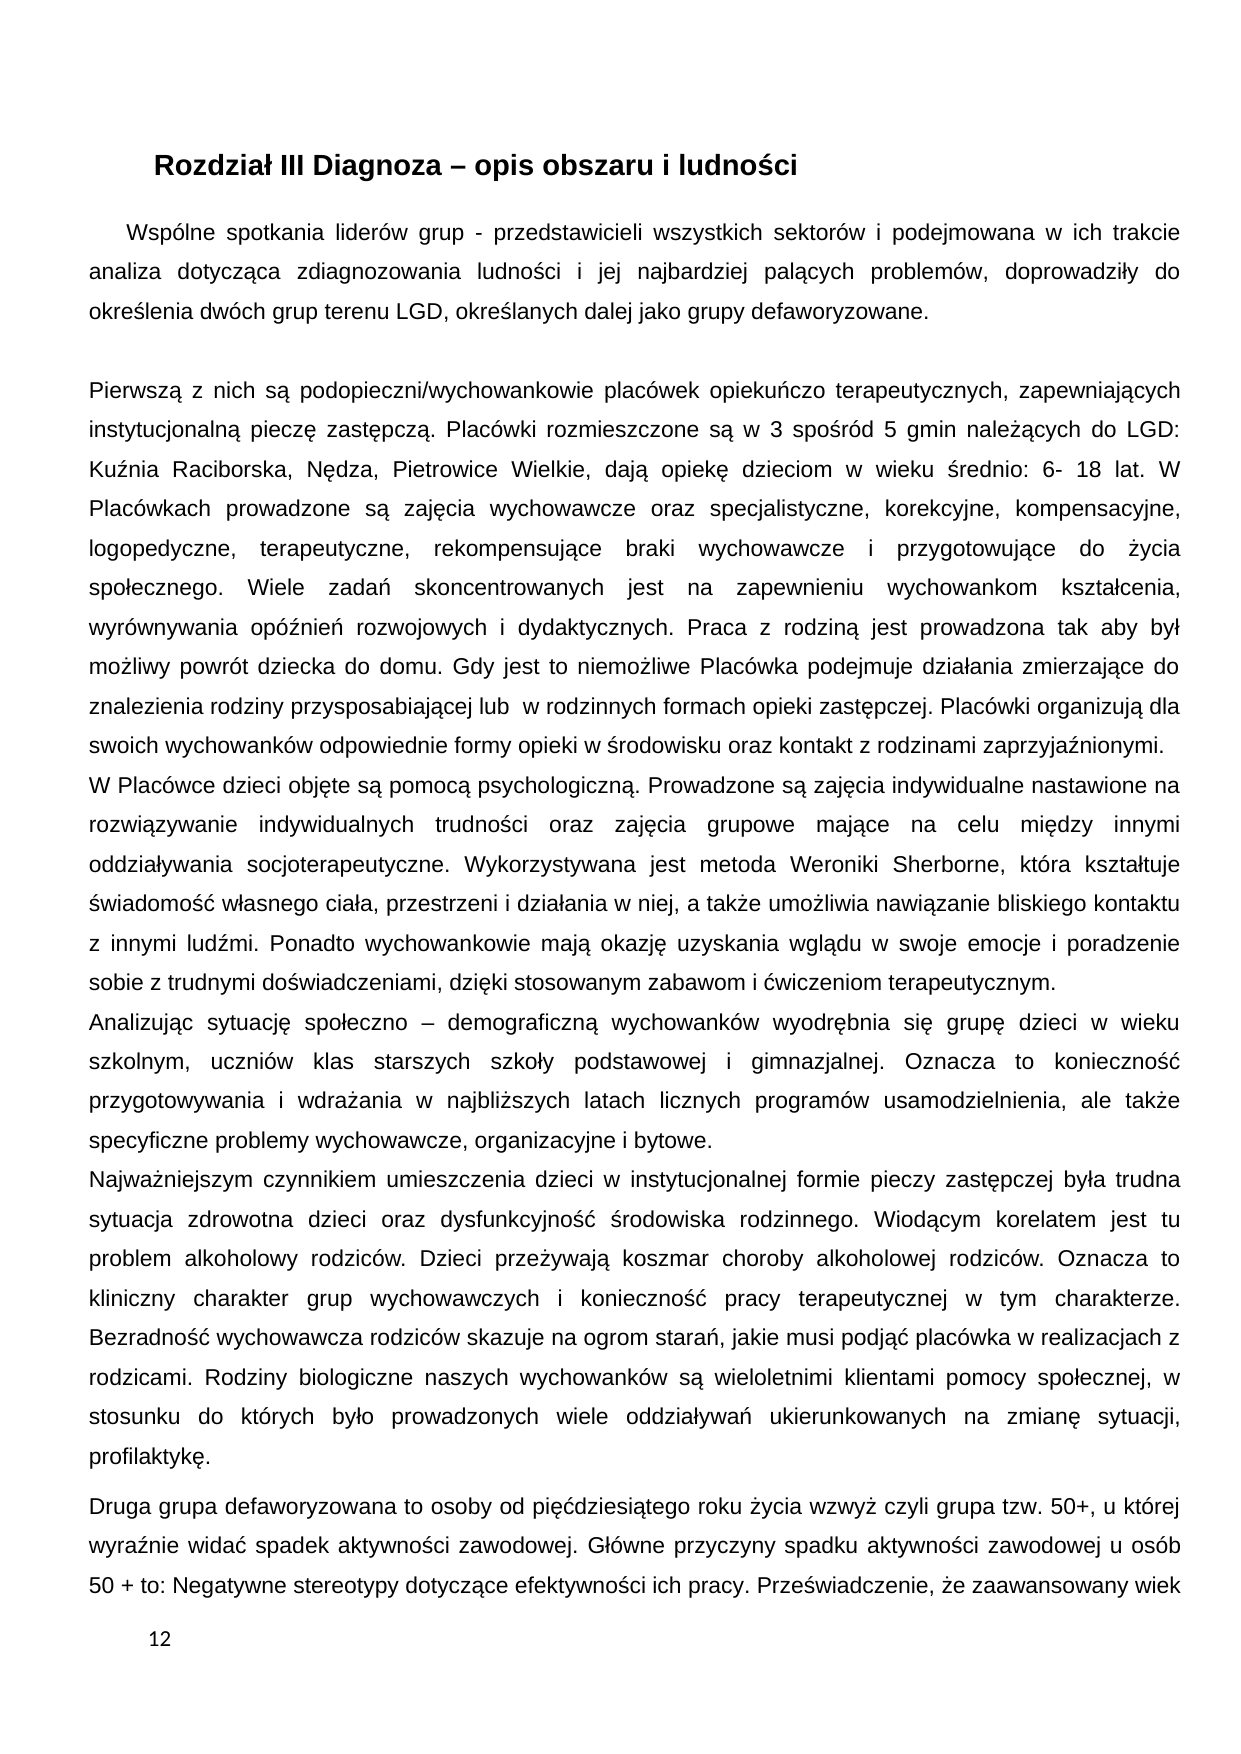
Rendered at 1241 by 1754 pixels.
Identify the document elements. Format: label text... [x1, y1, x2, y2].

text W Placówce dzieci objęte są pomocą psychologiczną. Prowadzone są zajęcia indywidualne nastawione na rozwiązywanie indywidualnych trudności oraz zajęcia grupowe mające na celu między innymi oddziaływania socjoterapeutyczne. Wykorzystywana jest metoda Weroniki Sherborne, która kształtuje świadomość własnego ciała, przestrzeni i działania w niej, a także umożliwia nawiązanie bliskiego kontaktu z innymi ludźmi. Ponadto wychowankowie mają okazję uzyskania wglądu w swoje emocje i poradzenie sobie z trudnymi doświadczeniami, dzięki stosowanym zabawom i ćwiczeniom terapeutycznym. [89, 772, 1181, 995]
text Analizując sytuację społeczno – demograficzną wychowanków wyodrębnia się grupę dzieci w wieku szkolnym, uczniów klas starszych szkoły podstawowej i gimnazjalnej. Oznacza to konieczność przygotowywania i wdrażania w najbliższych latach licznych programów usamodzielnienia, ale także specyficzne problemy wychowawcze, organizacyjne i bytowe. [89, 1008, 1181, 1153]
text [89, 1493, 1181, 1598]
text Rozdział III Diagnoza – opis obszaru i ludności [154, 148, 1146, 181]
text Pierwszą z nich są podopieczni/wychowankowie placówek opiekuńczo terapeutycznych, zapewniających instytucjonalną pieczę zastępczą. Placówki rozmieszczone są w 3 spośród 5 gmin należących do LGD: Kuźnia Raciborska, Nędza, Pietrowice Wielkie, dają opiekę dzieciom w wieku średnio: 6- 18 lat. W Placówkach prowadzone są zajęcia wychowawcze oraz specjalistyczne, korekcyjne, kompensacyjne, logopedyczne, terapeutyczne, rekompensujące braki wychowawcze i przygotowujące do życia społecznego. Wiele zadań skoncentrowanych jest na zapewnieniu wychowankom kształcenia, wyrównywania opóźnień rozwojowych i dydaktycznych. Praca z rodziną jest prowadzona tak aby był możliwy powrót dziecka do domu. Gdy jest to niemożliwe Placówka podejmuje działania zmierzające do znalezienia rodziny przysposabiającej lub w rodzinnych formach opieki zastępczej. Placówki organizują dla swoich wychowanków odpowiednie formy opieki w środowisku oraz kontakt z rodzinami zaprzyjaźnionymi. [89, 377, 1181, 758]
text Wspólne spotkania liderów grup - przedstawicieli wszystkich sektorów i podejmowana w ich trakcie analiza dotycząca zdiagnozowania ludności i jej najbardziej palących problemów, doprowadziły do określenia dwóch grup terenu LGD, określanych dalej jako grupy defaworyzowane. [89, 219, 1181, 324]
text Najważniejszym czynnikiem umieszczenia dzieci w instytucjonalnej formie pieczy zastępczej była trudna sytuacja zdrowotna dzieci oraz dysfunkcyjność środowiska rodzinnego. Wiodącym korelatem jest tu problem alkoholowy rodziców. Dzieci przeżywają koszmar choroby alkoholowej rodziców. Oznacza to kliniczny charakter grup wychowawczych i konieczność pracy terapeutycznej w tym charakterze. Bezradność wychowawcza rodziców skazuje na ogrom starań, jakie musi podjąć placówka w realizacjach z rodzicami. Rodziny biologiczne naszych wychowanków są wieloletnimi klientami pomocy społecznej, w stosunku do których było prowadzonych wiele oddziaływań ukierunkowanych na zmianę sytuacji, profilaktykę. [89, 1166, 1181, 1469]
